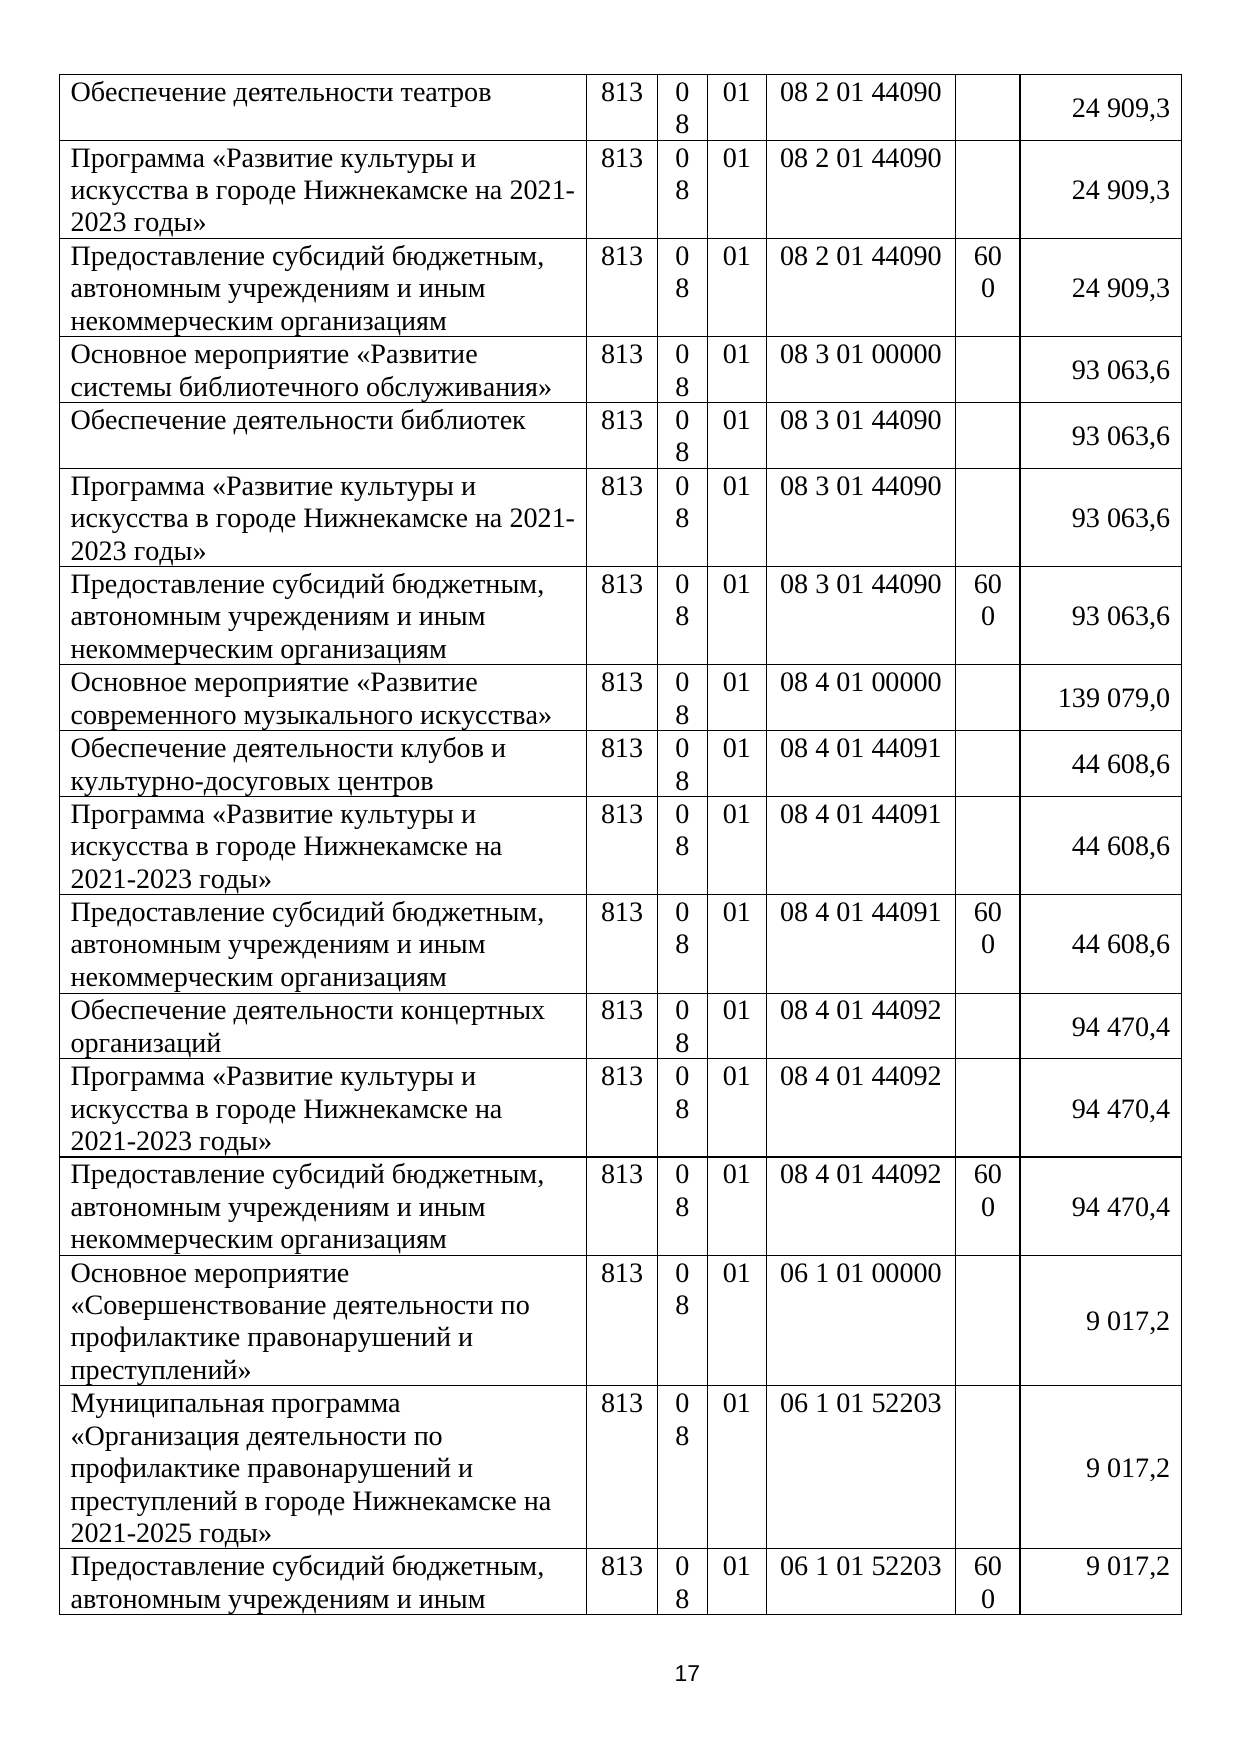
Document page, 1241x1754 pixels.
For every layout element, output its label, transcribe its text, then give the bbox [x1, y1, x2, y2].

table_cell 08 [658, 239, 707, 336]
table_cell 08 [658, 75, 707, 140]
table_cell 08 4 01 44092 [767, 1059, 955, 1156]
table_cell 01 [708, 337, 766, 402]
table_cell 813 [587, 994, 657, 1058]
table_cell 93 063,6 [1021, 567, 1181, 664]
table_cell 01 [708, 567, 766, 664]
table_cell 813 [587, 1256, 657, 1385]
table_cell 01 [708, 239, 766, 336]
table_cell 813 [587, 141, 657, 238]
table_cell 08 3 01 44090 [767, 403, 955, 468]
table_cell 813 [587, 895, 657, 992]
table_cell 813 [587, 567, 657, 664]
table_cell Обеспечение деятельности клубов и культурно-досуговых центров [60, 731, 586, 796]
table_cell 813 [587, 75, 657, 140]
table_cell 08 [658, 1158, 707, 1255]
table_cell 08 [658, 895, 707, 992]
table_cell 08 4 01 44091 [767, 895, 955, 992]
table_cell 93 063,6 [1021, 469, 1181, 566]
table_cell [956, 141, 1019, 238]
table_cell 08 [658, 1386, 707, 1548]
table_cell 01 [708, 731, 766, 796]
table_cell [956, 731, 1019, 796]
table_cell Программа «Развитие культуры и искусства в городе Нижнекамске на 2021-2023 годы» [60, 1059, 586, 1156]
table_cell 813 [587, 1386, 657, 1548]
table_cell 01 [708, 141, 766, 238]
table_cell [956, 665, 1019, 730]
table_cell 01 [708, 797, 766, 894]
table_cell 9 017,2 [1021, 1256, 1181, 1385]
table_cell 94 470,4 [1021, 994, 1181, 1058]
table_cell [956, 797, 1019, 894]
table_cell Основное мероприятие «Развитие современного музыкального искусства» [60, 665, 586, 730]
table_cell 813 [587, 1158, 657, 1255]
table_cell 08 [658, 797, 707, 894]
table_cell Обеспечение деятельности театров [60, 75, 586, 140]
table_cell 813 [587, 731, 657, 796]
table_cell 813 [587, 797, 657, 894]
table_cell 08 2 01 44090 [767, 75, 955, 140]
table_cell 44 608,6 [1021, 731, 1181, 796]
table_cell Программа «Развитие культуры и искусства в городе Нижнекамске на 2021-2023 годы» [60, 141, 586, 238]
table_cell 9 017,2 [1021, 1549, 1181, 1614]
table_cell Основное мероприятие «Развитие системы библиотечного обслуживания» [60, 337, 586, 402]
table_cell Программа «Развитие культуры и искусства в городе Нижнекамске на 2021-2023 годы» [60, 469, 586, 566]
table_cell 01 [708, 994, 766, 1058]
table_cell 08 [658, 337, 707, 402]
table_cell 06 1 01 52203 [767, 1549, 955, 1614]
table_cell 08 [658, 1256, 707, 1385]
table_cell 08 [658, 1059, 707, 1156]
table_cell 06 1 01 52203 [767, 1386, 955, 1548]
table_cell 08 4 01 44091 [767, 797, 955, 894]
table_cell 24 909,3 [1021, 141, 1181, 238]
table_cell 08 3 01 00000 [767, 337, 955, 402]
table_cell 08 4 01 44092 [767, 1158, 955, 1255]
table_cell 01 [708, 665, 766, 730]
table_cell 08 [658, 665, 707, 730]
table_cell Предоставление субсидий бюджетным, автономным учреждениям и иным некоммерческим организациям [60, 567, 586, 664]
table_cell 600 [956, 1158, 1019, 1255]
table_cell 600 [956, 567, 1019, 664]
table_cell 01 [708, 895, 766, 992]
table_cell 08 3 01 44090 [767, 469, 955, 566]
table_cell 01 [708, 75, 766, 140]
table_cell 08 4 01 44092 [767, 994, 955, 1058]
table_cell [956, 75, 1019, 140]
table_cell 08 [658, 994, 707, 1058]
table_cell Муниципальная программа «Организация деятельности по профилактике правонарушений и преступлений в городе Нижнекамске на 2021-2025 годы» [60, 1386, 586, 1548]
table_cell Обеспечение деятельности концертных организаций [60, 994, 586, 1058]
table_cell 01 [708, 1549, 766, 1614]
table_cell 9 017,2 [1021, 1386, 1181, 1548]
table_cell Основное мероприятие «Совершенствование деятельности по профилактике правонарушений и преступлений» [60, 1256, 586, 1385]
table_cell 08 [658, 731, 707, 796]
table_cell 08 [658, 1549, 707, 1614]
table_cell 08 4 01 44091 [767, 731, 955, 796]
table_cell 813 [587, 469, 657, 566]
table_cell 813 [587, 239, 657, 336]
table_cell Обеспечение деятельности библиотек [60, 403, 586, 468]
table_cell Предоставление субсидий бюджетным, автономным учреждениям и иным некоммерческим организациям [60, 1158, 586, 1255]
table_cell 01 [708, 469, 766, 566]
table_cell 08 [658, 567, 707, 664]
table_cell 600 [956, 239, 1019, 336]
table_cell 813 [587, 1549, 657, 1614]
table_cell [956, 1386, 1019, 1548]
table_cell 01 [708, 1256, 766, 1385]
table_cell 01 [708, 1158, 766, 1255]
table_cell 08 3 01 44090 [767, 567, 955, 664]
table_cell 93 063,6 [1021, 337, 1181, 402]
table_cell 24 909,3 [1021, 75, 1181, 140]
table_cell 93 063,6 [1021, 403, 1181, 468]
table_cell 813 [587, 403, 657, 468]
table_cell 139 079,0 [1021, 665, 1181, 730]
table_cell 08 4 01 00000 [767, 665, 955, 730]
table_cell 08 2 01 44090 [767, 141, 955, 238]
table_cell 08 [658, 469, 707, 566]
table_cell 813 [587, 337, 657, 402]
table_cell 08 [658, 141, 707, 238]
table_cell 08 [658, 403, 707, 468]
table_cell 44 608,6 [1021, 895, 1181, 992]
table_cell 94 470,4 [1021, 1158, 1181, 1255]
table_cell 06 1 01 00000 [767, 1256, 955, 1385]
table_cell 600 [956, 1549, 1019, 1614]
table_cell [956, 403, 1019, 468]
table_cell 44 608,6 [1021, 797, 1181, 894]
table_cell [956, 1256, 1019, 1385]
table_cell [60, 1549, 586, 1614]
table_cell [956, 337, 1019, 402]
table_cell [60, 239, 586, 336]
table_cell 813 [587, 665, 657, 730]
table_cell 01 [708, 403, 766, 468]
table_cell Программа «Развитие культуры и искусства в городе Нижнекамске на 2021-2023 годы» [60, 797, 586, 894]
table_cell 01 [708, 1386, 766, 1548]
table_cell [956, 994, 1019, 1058]
table_cell 94 470,4 [1021, 1059, 1181, 1156]
table_cell Предоставление субсидий бюджетным, автономным учреждениям и иным некоммерческим организациям [60, 895, 586, 992]
table_cell 08 2 01 44090 [767, 239, 955, 336]
table_cell [956, 1059, 1019, 1156]
table_cell [956, 469, 1019, 566]
table_cell 600 [956, 895, 1019, 992]
table_cell 24 909,3 [1021, 239, 1181, 336]
table_cell 01 [708, 1059, 766, 1156]
table_cell 813 [587, 1059, 657, 1156]
